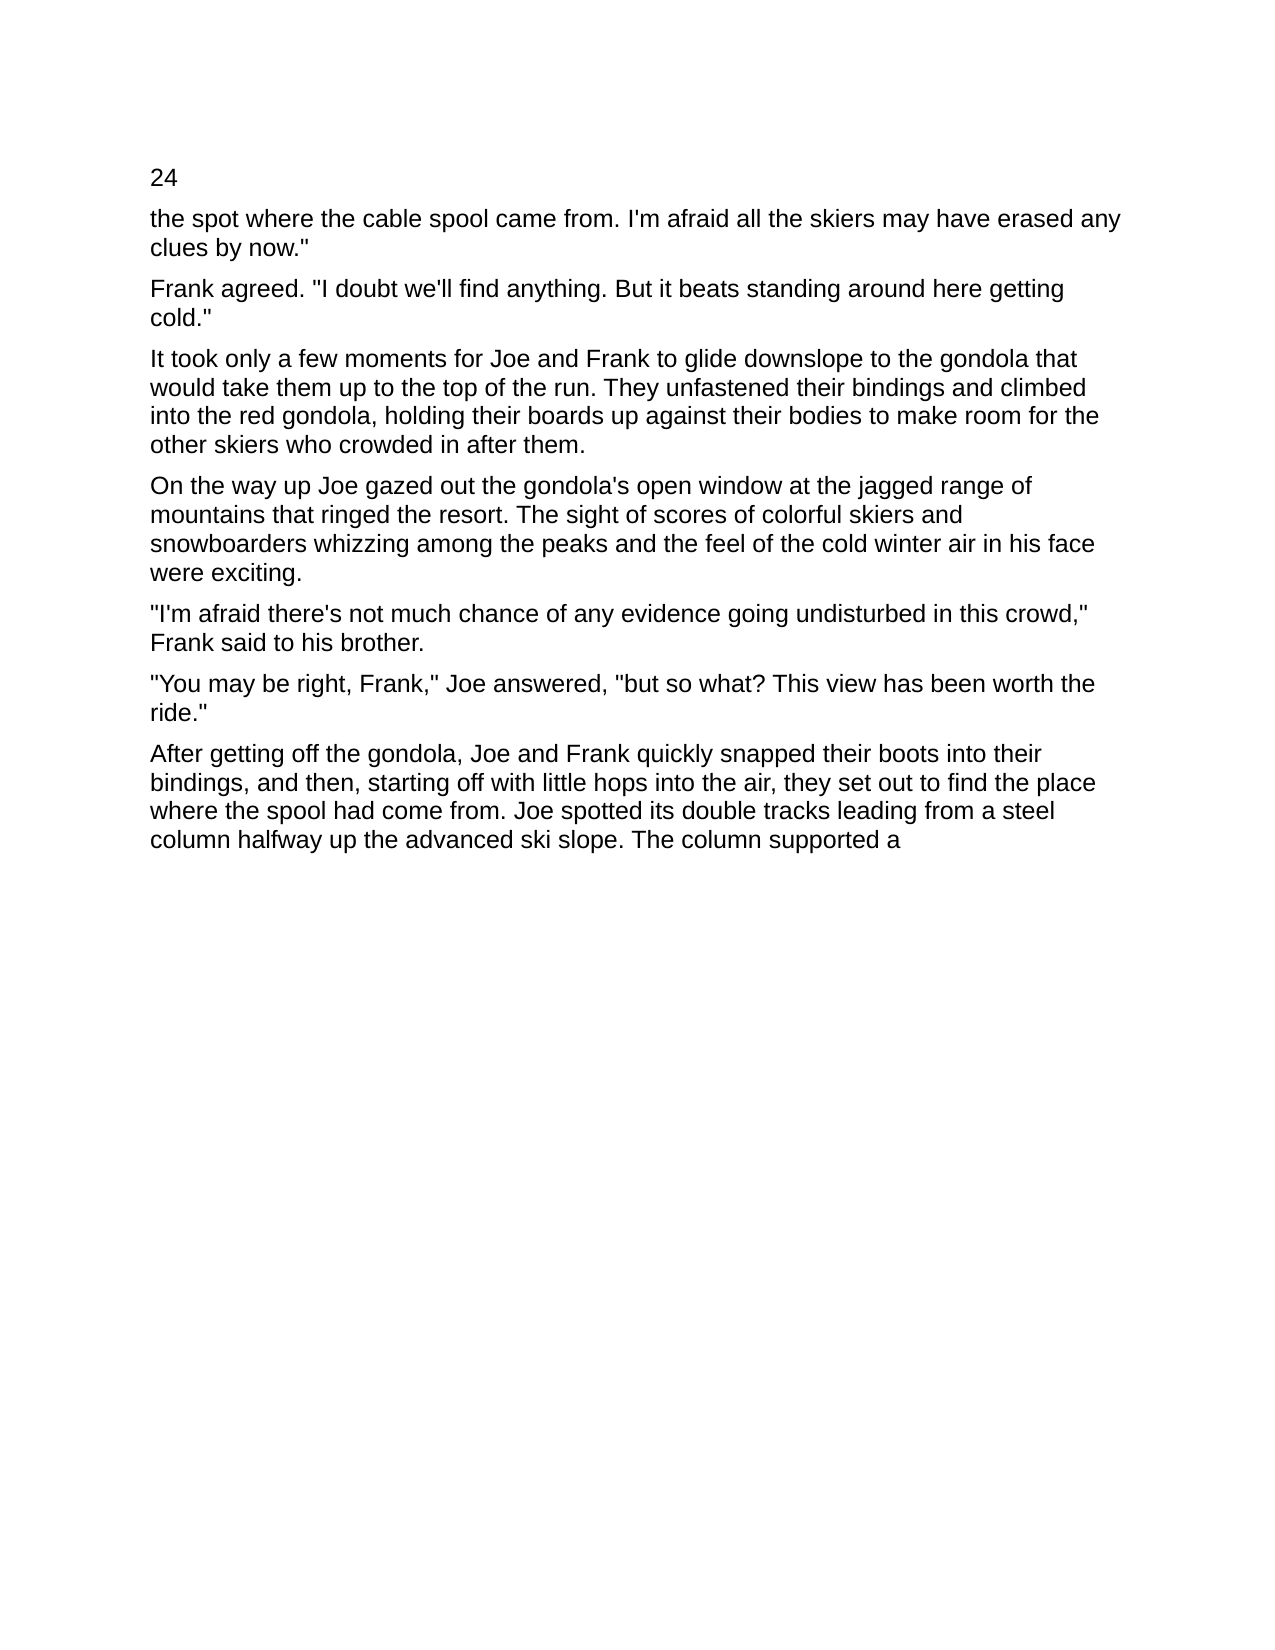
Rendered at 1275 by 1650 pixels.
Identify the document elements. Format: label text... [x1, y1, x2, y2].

text After getting off the gondola, Joe and Frank quickly snapped their boots into their bindings, and then, starting off with little hops into the air, they set out to find the place where the spool had come from. Joe spotted its double tracks leading from a steel column halfway up the advanced ski slope. The column supported a [150, 739, 1125, 854]
text Frank agreed. "I doubt we'll find anything. But it beats standing around here getting cold." [150, 274, 1125, 331]
text "You may be right, Frank," Joe answered, "but so what? This view has been worth the ride." [150, 669, 1125, 726]
text 24 [150, 162, 1125, 191]
text "I'm afraid there's not much chance of any evidence going undisturbed in this crowd," Frank said to his brother. [150, 599, 1125, 656]
text the spot where the cable spool came from. I'm afraid all the skiers may have erased any clues by now." [150, 204, 1125, 261]
text It took only a few moments for Joe and Frank to glide downslope to the gondola that would take them up to the top of the run. They unfastened their bindings and climbed into the red gondola, holding their boards up against their bodies to make room for the other skiers who crowded in after them. [150, 344, 1125, 459]
text On the way up Joe gazed out the gondola's open window at the jagged range of mountains that ringed the resort. The sight of scores of colorful skiers and snowboarders whizzing among the peaks and the feel of the cold winter air in his face were exciting. [150, 471, 1125, 586]
